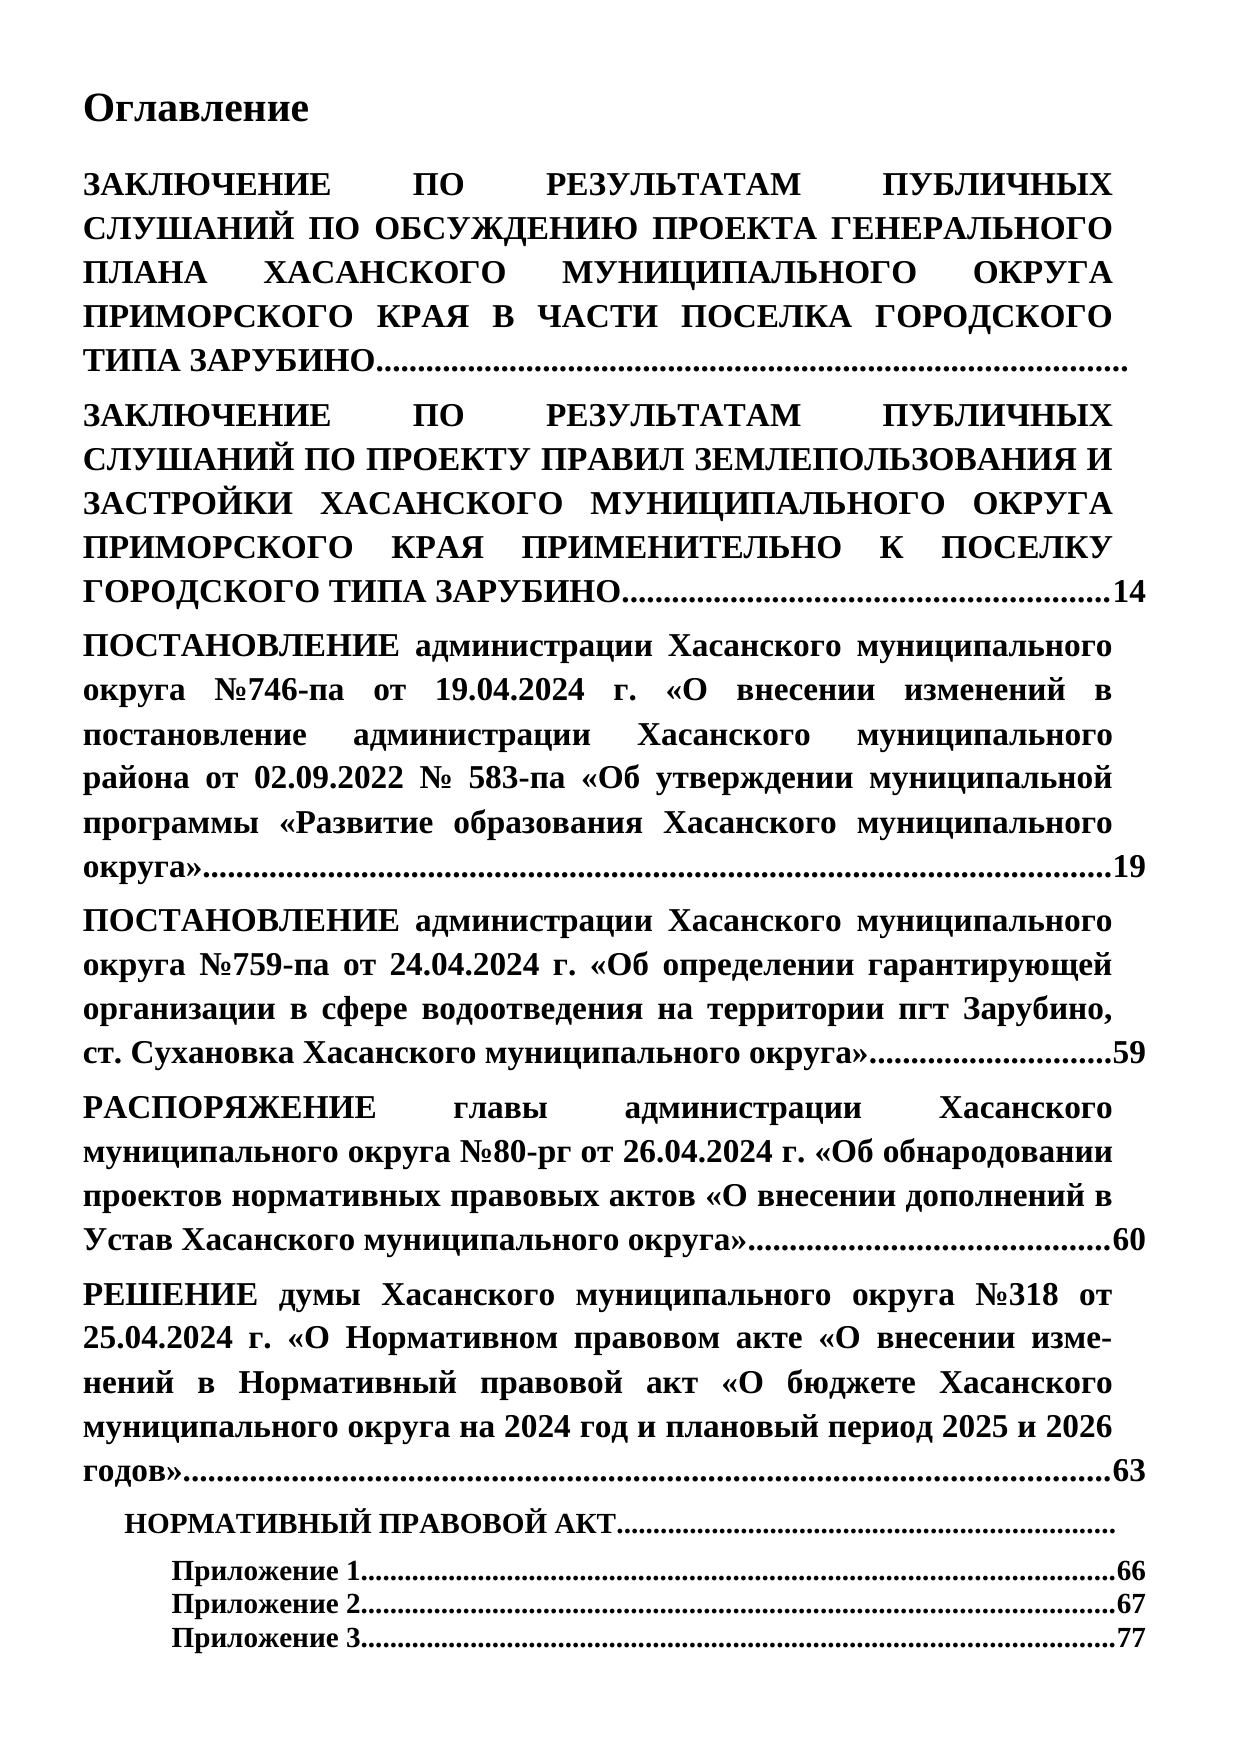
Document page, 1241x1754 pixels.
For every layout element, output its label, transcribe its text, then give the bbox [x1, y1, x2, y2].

text ПОСТАНОВЛЕНИЕ администрации Хасанского муниципального округа №759-па от 24.04.2024 г. «Об определении гарантирующей организации в сфере водоотведения на территории пгт Зарубино, ст. Сухановка Хасанского муниципального округа» 59 [83, 900, 1113, 1071]
text РАСПОРЯЖЕНИЕ главы администрации Хасанского муниципального округа №80-рг от 26.04.2024 г. «Об обнародовании проектов нормативных правовых актов «О внесении дополнений в Устав Хасанского муниципального округа» 60 [83, 1087, 1113, 1258]
text Приложение 3 77 [171, 1620, 1154, 1653]
text РЕШЕНИЕ думы Хасанского муниципального округа №318 от 25.04.2024 г. «О Нормативном правовом акте «О внесении изме-нений в Нормативный правовой акт «О бюджете Хасанского муниципального округа на 2024 год и плановый период 2025 и 2026 годов» 63 [83, 1274, 1113, 1488]
text ЗАКЛЮЧЕНИЕ ПО РЕЗУЛЬТАТАМ ПУБЛИЧНЫХ СЛУШАНИЙ ПО ОБСУЖДЕНИЮ ПРОЕКТА ГЕНЕРАЛЬНОГО ПЛАНА ХАСАНСКОГО МУНИЦИПАЛЬНОГО ОКРУГА ПРИМОРСКОГО КРАЯ В ЧАСТИ ПОСЕЛКА ГОРОДСКОГО ТИПА ЗАРУБИНО 4 [83, 164, 1113, 379]
text Приложение 2 67 [171, 1586, 1154, 1620]
text ЗАКЛЮЧЕНИЕ ПО РЕЗУЛЬТАТАМ ПУБЛИЧНЫХ СЛУШАНИЙ ПО ПРОЕКТУ ПРАВИЛ ЗЕМЛЕПОЛЬЗОВАНИЯ И ЗАСТРОЙКИ ХАСАНСКОГО МУНИЦИПАЛЬНОГО ОКРУГА ПРИМОРСКОГО КРАЯ ПРИМЕНИТЕЛЬНО К ПОСЕЛКУ ГОРОДСКОГО ТИПА ЗАРУБИНО 14 [83, 395, 1113, 609]
text НОРМАТИВНЫЙ ПРАВОВОЙ АКТ 64 [124, 1507, 995, 1540]
subtitle Оглавление [83, 83, 1157, 131]
text Приложение 1 66 [171, 1553, 1154, 1586]
text ПОСТАНОВЛЕНИЕ администрации Хасанского муниципального округа №746-па от 19.04.2024 г. «О внесении изменений в постановление администрации Хасанского муниципального района от 02.09.2022 № 583-па «Об утверждении муниципальной программы «Развитие образования Хасанского муниципального округа» 19 [83, 626, 1113, 884]
